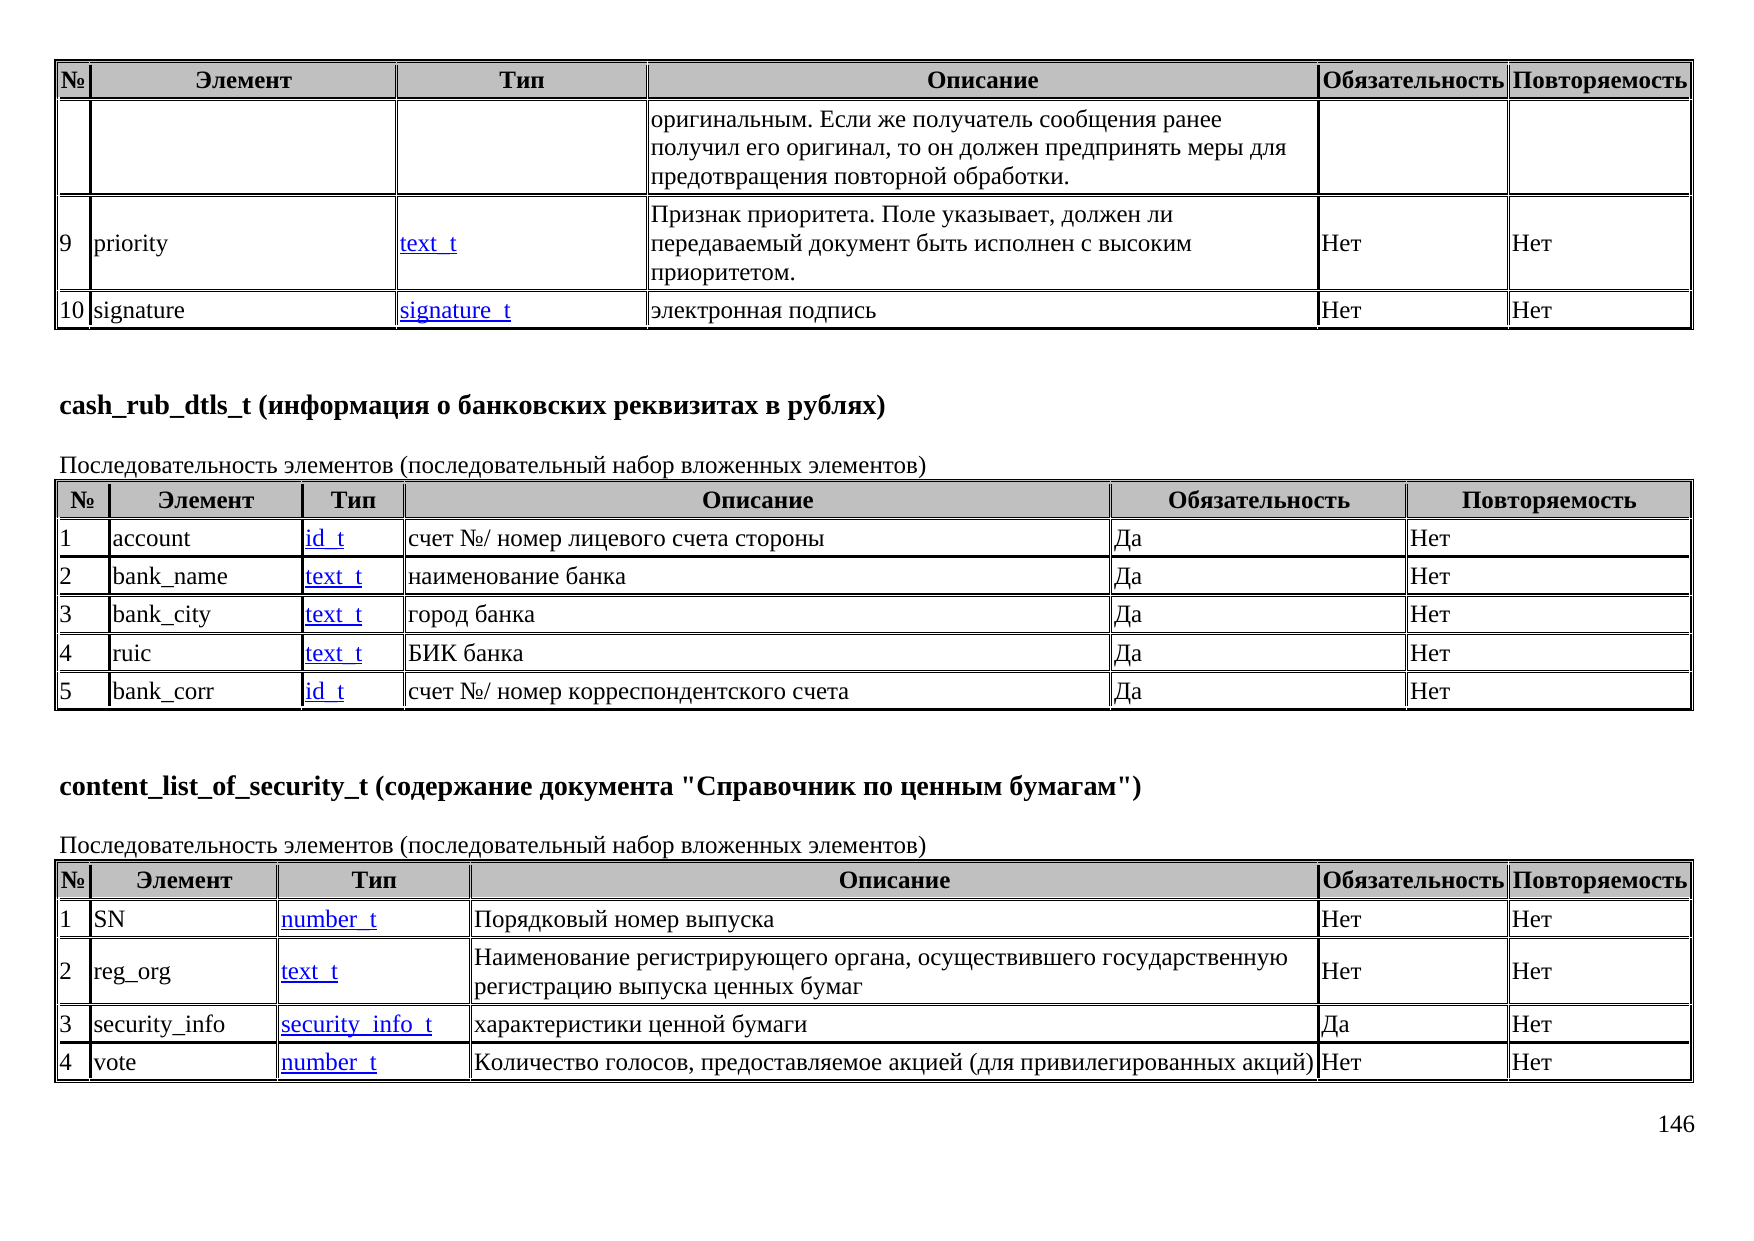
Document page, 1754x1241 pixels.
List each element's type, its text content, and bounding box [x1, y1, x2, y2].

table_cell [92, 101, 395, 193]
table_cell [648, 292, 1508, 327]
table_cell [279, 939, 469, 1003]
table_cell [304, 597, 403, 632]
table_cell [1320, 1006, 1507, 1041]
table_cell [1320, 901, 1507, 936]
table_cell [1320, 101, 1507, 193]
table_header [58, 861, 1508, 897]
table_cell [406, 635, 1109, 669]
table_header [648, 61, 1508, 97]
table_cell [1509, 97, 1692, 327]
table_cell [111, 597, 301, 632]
text Последовательность элементов (последовательный набор вложенных элементов) [59, 831, 1695, 859]
subtitle cash_rub_dtls_t (информация о банковских реквизитах в рублях) [59, 388, 1695, 421]
subtitle content_list_of_security_t (содержание документа "Справочник по ценным бумагам") [59, 769, 1695, 801]
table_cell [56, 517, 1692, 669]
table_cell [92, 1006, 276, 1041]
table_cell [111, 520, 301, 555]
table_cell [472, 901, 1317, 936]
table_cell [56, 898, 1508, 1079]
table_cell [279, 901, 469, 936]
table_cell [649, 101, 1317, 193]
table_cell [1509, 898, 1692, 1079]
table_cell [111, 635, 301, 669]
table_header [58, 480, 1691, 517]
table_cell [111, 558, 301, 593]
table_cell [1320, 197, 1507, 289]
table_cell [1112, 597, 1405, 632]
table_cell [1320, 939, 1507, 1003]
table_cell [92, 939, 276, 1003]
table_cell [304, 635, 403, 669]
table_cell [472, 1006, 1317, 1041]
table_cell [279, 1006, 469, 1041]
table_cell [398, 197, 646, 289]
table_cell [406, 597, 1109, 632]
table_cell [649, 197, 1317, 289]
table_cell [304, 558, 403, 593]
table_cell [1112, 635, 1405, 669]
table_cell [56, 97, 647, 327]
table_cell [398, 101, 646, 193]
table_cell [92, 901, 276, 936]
text Последовательность элементов (последовательный набор вложенных элементов) [59, 450, 1695, 478]
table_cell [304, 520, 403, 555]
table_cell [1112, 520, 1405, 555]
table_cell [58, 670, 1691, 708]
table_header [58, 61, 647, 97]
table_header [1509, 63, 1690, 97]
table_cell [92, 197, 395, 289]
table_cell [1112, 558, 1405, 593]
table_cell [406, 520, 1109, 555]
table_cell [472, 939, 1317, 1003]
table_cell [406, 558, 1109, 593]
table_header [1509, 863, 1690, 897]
